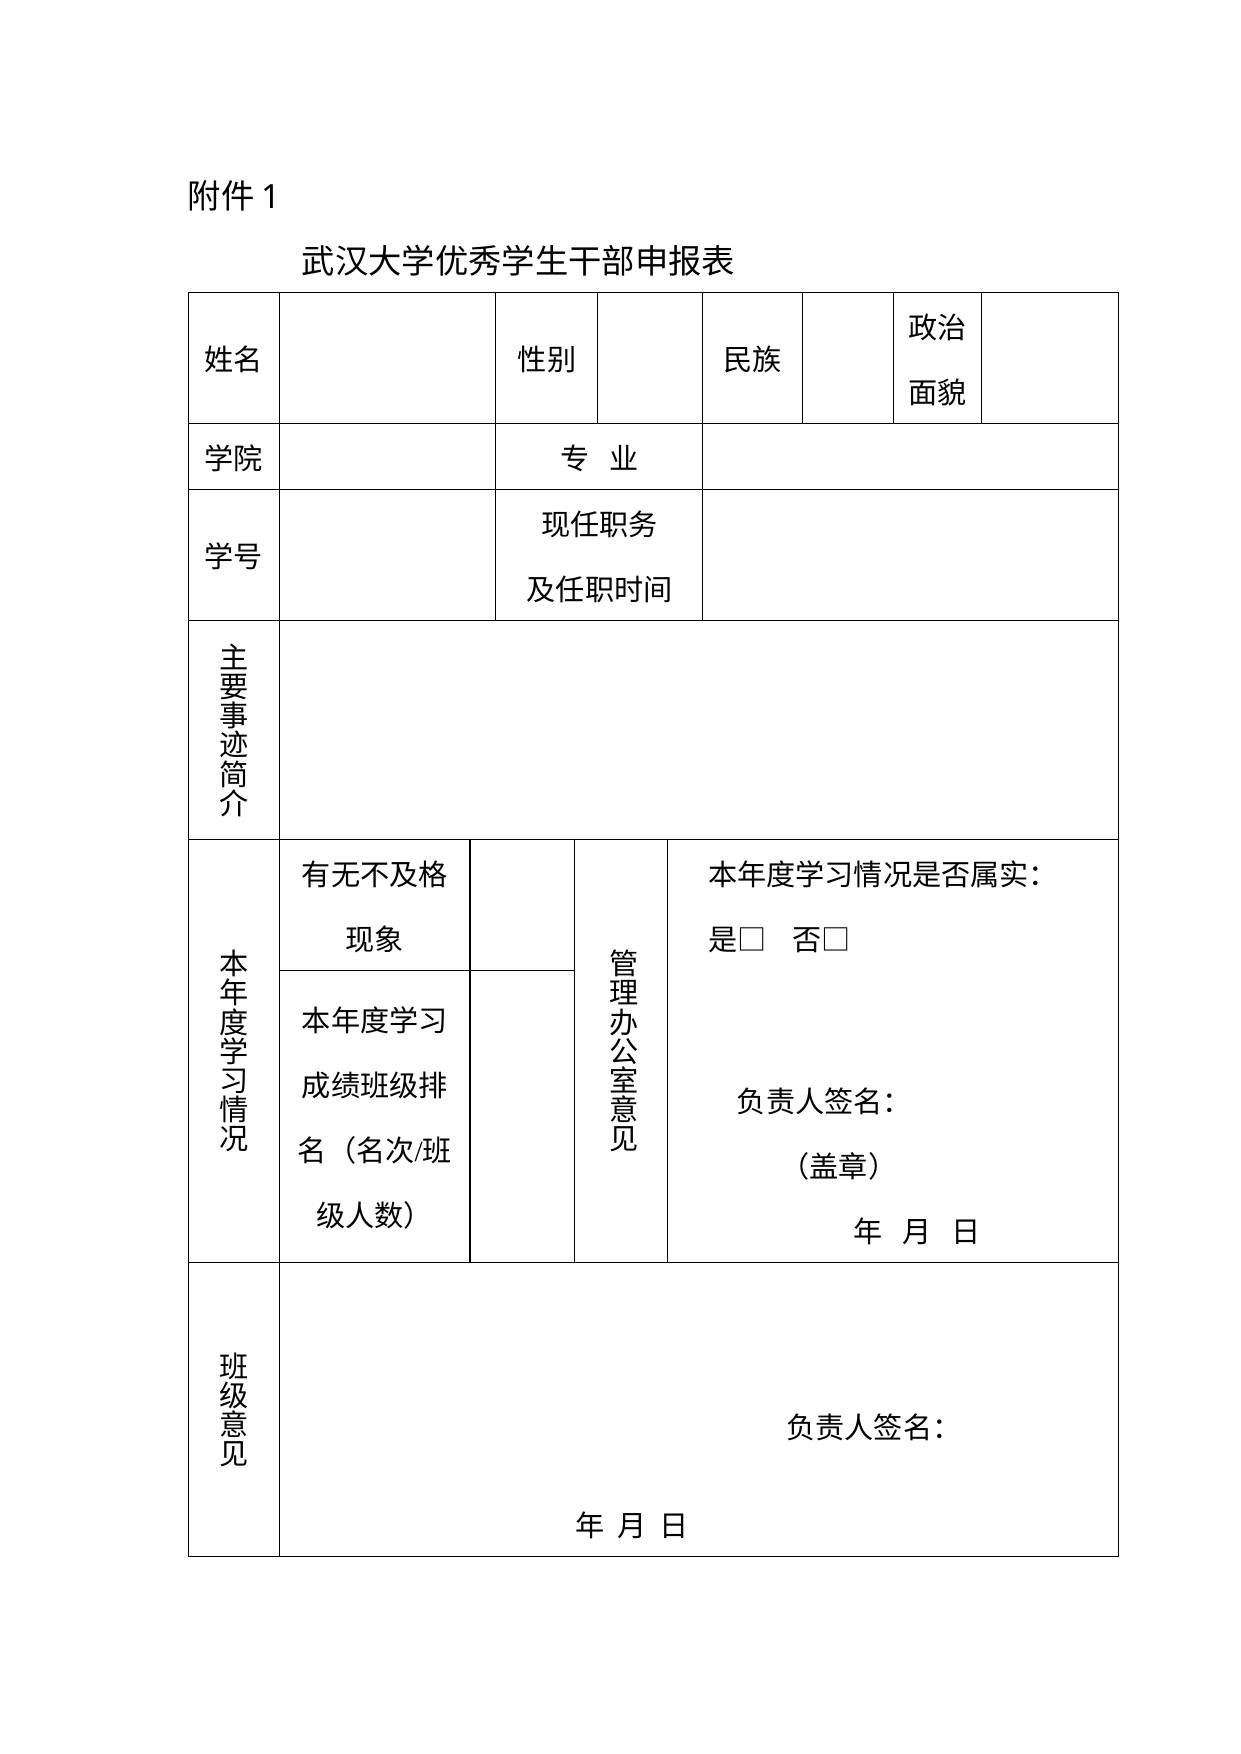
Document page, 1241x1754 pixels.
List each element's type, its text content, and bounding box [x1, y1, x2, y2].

table_header [280, 293, 495, 423]
table_cell 专 业 [496, 424, 702, 489]
table_cell 负责人签名： 年 月 日 [280, 1263, 1118, 1556]
text 武汉大学优秀学生干部申报表 [187, 227, 1053, 292]
table_cell [280, 621, 1118, 839]
table_header 姓名 [189, 293, 279, 423]
table_header 政治面貌 [894, 293, 981, 423]
table_cell [703, 490, 1118, 620]
table_cell 学院 [189, 424, 279, 489]
table_header 民族 [703, 293, 802, 423]
table_cell [703, 424, 1118, 489]
table_cell 学号 [189, 490, 279, 620]
table_cell [280, 424, 495, 489]
table_cell 管理办公室意见 所在学院教学 [575, 840, 667, 1262]
table_header 性别 [496, 293, 597, 423]
table_cell 班级意见 [189, 1263, 279, 1556]
table_cell [280, 490, 495, 620]
table_header [982, 293, 1118, 423]
text 附件1 [187, 162, 1053, 227]
table_cell 本年度学习情况是否属实： 是□ 否□ 负责人签名： （盖章） 年 月 日 [668, 840, 1118, 1262]
table_header [803, 293, 893, 423]
table_cell 本年度学习成绩班级排名（名次/班级人数） [280, 971, 469, 1262]
table_cell [471, 971, 574, 1262]
table_cell [471, 840, 574, 970]
table_cell 有无不及格现象 [280, 840, 469, 970]
table_cell 现任职务 及任职时间 [496, 490, 702, 620]
table_cell 主要事迹简介 [189, 621, 279, 839]
table_cell 本年度学习情况 [189, 840, 279, 1262]
table_header [598, 293, 702, 423]
